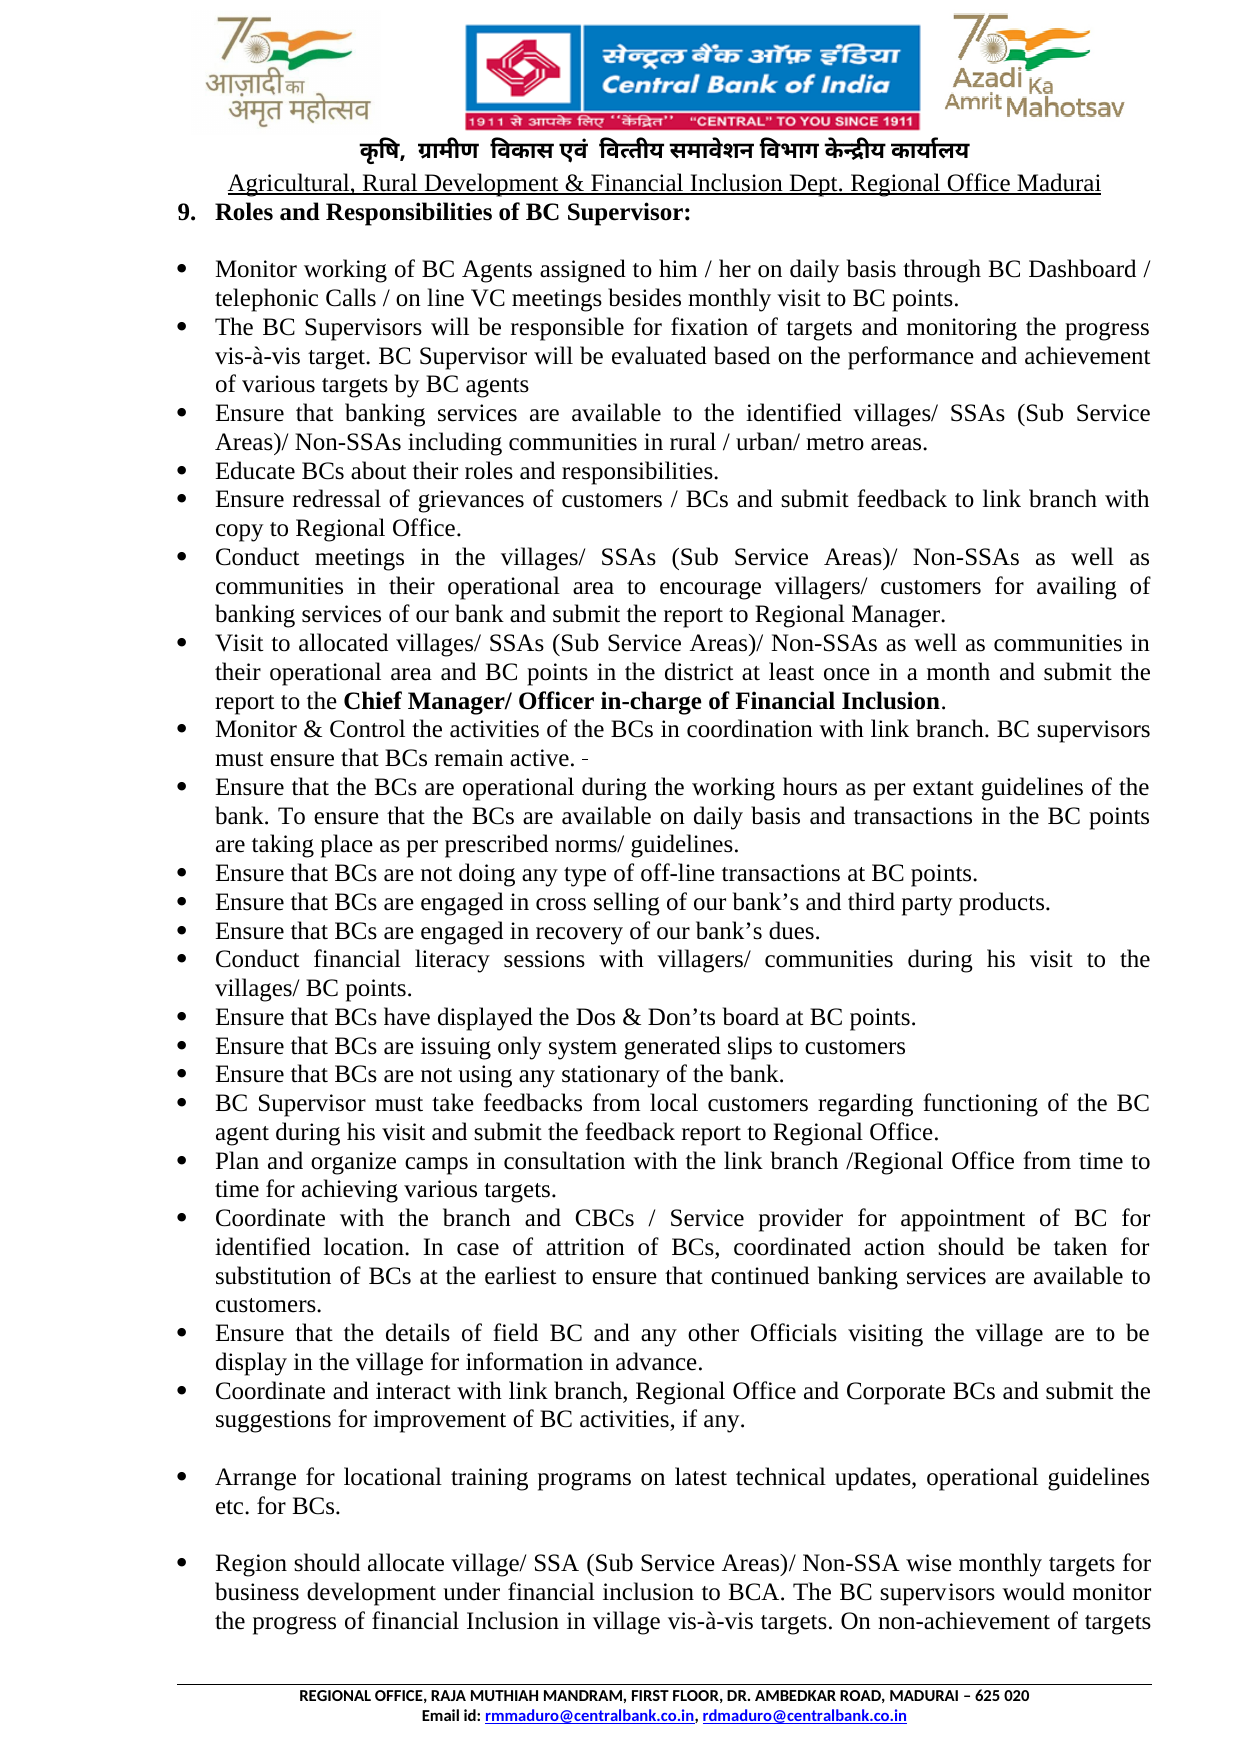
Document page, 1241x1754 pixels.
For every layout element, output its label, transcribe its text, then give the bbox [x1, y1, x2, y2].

list Ensure that the BCs are operational during the working hours as per extant guidelines of the bank. To ensure that the BCs are available on daily basis and transactions in the BC points are taking place as per prescribed norms/ guidelines. [177, 772, 1152, 858]
list Conduct financial literacy sessions with villagers/ communities during his visit to the villages/ BC points. [177, 944, 1152, 1002]
list Ensure that BCs are engaged in recovery of our bank’s dues. [177, 916, 1152, 944]
list Ensure that BCs are issuing only system generated slips to customers [177, 1031, 1152, 1059]
list BC Supervisor must take feedbacks from local customers regarding functioning of the BC agent during his visit and submit the feedback report to Regional Office. [177, 1088, 1152, 1146]
list Conduct meetings in the villages/ SSAs (Sub Service Areas)/ Non-SSAs as well as communities in their operational area to encourage villagers/ customers for availing of banking services of our bank and submit the report to Regional Manager. [177, 542, 1152, 628]
list Visit to allocated villages/ SSAs (Sub Service Areas)/ Non-SSAs as well as communities in their operational area and BC points in the district at least once in a month and submit the report to the Chief Manager/ Officer in-charge of Financial Inclusion. [177, 628, 1152, 714]
picture [458, 0, 1139, 135]
list The BC Supervisors will be responsible for fixation of targets and monitoring the progress vis-à-vis target. BC Supervisor will be evaluated based on the performance and achievement of various targets by BC agents [177, 312, 1152, 398]
list Ensure that BCs are engaged in cross selling of our bank’s and third party products. [177, 887, 1152, 916]
list Monitor & Control the activities of the BCs in coordination with link branch. BC supervisors must ensure that BCs remain active. [177, 714, 1152, 772]
list Arrange for locational training programs on latest technical updates, operational guidelines etc. for BCs. [177, 1462, 1152, 1519]
list Coordinate and interact with link branch, Regional Office and Corporate BCs and submit the suggestions for improvement of BC activities, if any. [177, 1376, 1152, 1433]
list Plan and organize camps in consultation with the link branch /Regional Office from time to time for achieving various targets. [177, 1146, 1152, 1203]
list Ensure that BCs are not doing any type of off-line transactions at BC points. [177, 858, 1152, 887]
list Ensure redressal of grievances of customers / BCs and submit feedback to link branch with copy to Regional Office. [177, 484, 1152, 542]
list Coordinate with the branch and CBCs / Service provider for appointment of BC for identified location. In case of attrition of BCs, coordinated action should be taken for substitution of BCs at the earliest to ensure that continued banking services are available to customers. [177, 1203, 1152, 1318]
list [177, 1548, 1152, 1634]
picture [190, 10, 382, 135]
list Roles and Responsibilities of BC Supervisor: [177, 197, 1152, 226]
list Monitor working of BC Agents assigned to him / her on daily basis through BC Dashboard / telephonic Calls / on line VC meetings besides monthly visit to BC points. [177, 254, 1152, 312]
list Ensure that banking services are available to the identified villages/ SSAs (Sub Service Areas)/ Non-SSAs including communities in rural / urban/ metro areas. [177, 398, 1152, 456]
list Ensure that BCs are not using any stationary of the bank. [177, 1059, 1152, 1088]
list Ensure that the details of field BC and any other Officials visiting the village are to be display in the village for information in advance. [177, 1318, 1152, 1376]
list Educate BCs about their roles and responsibilities. [177, 456, 1152, 484]
list Ensure that BCs have displayed the Dos & Don’ts board at BC points. [177, 1002, 1152, 1031]
